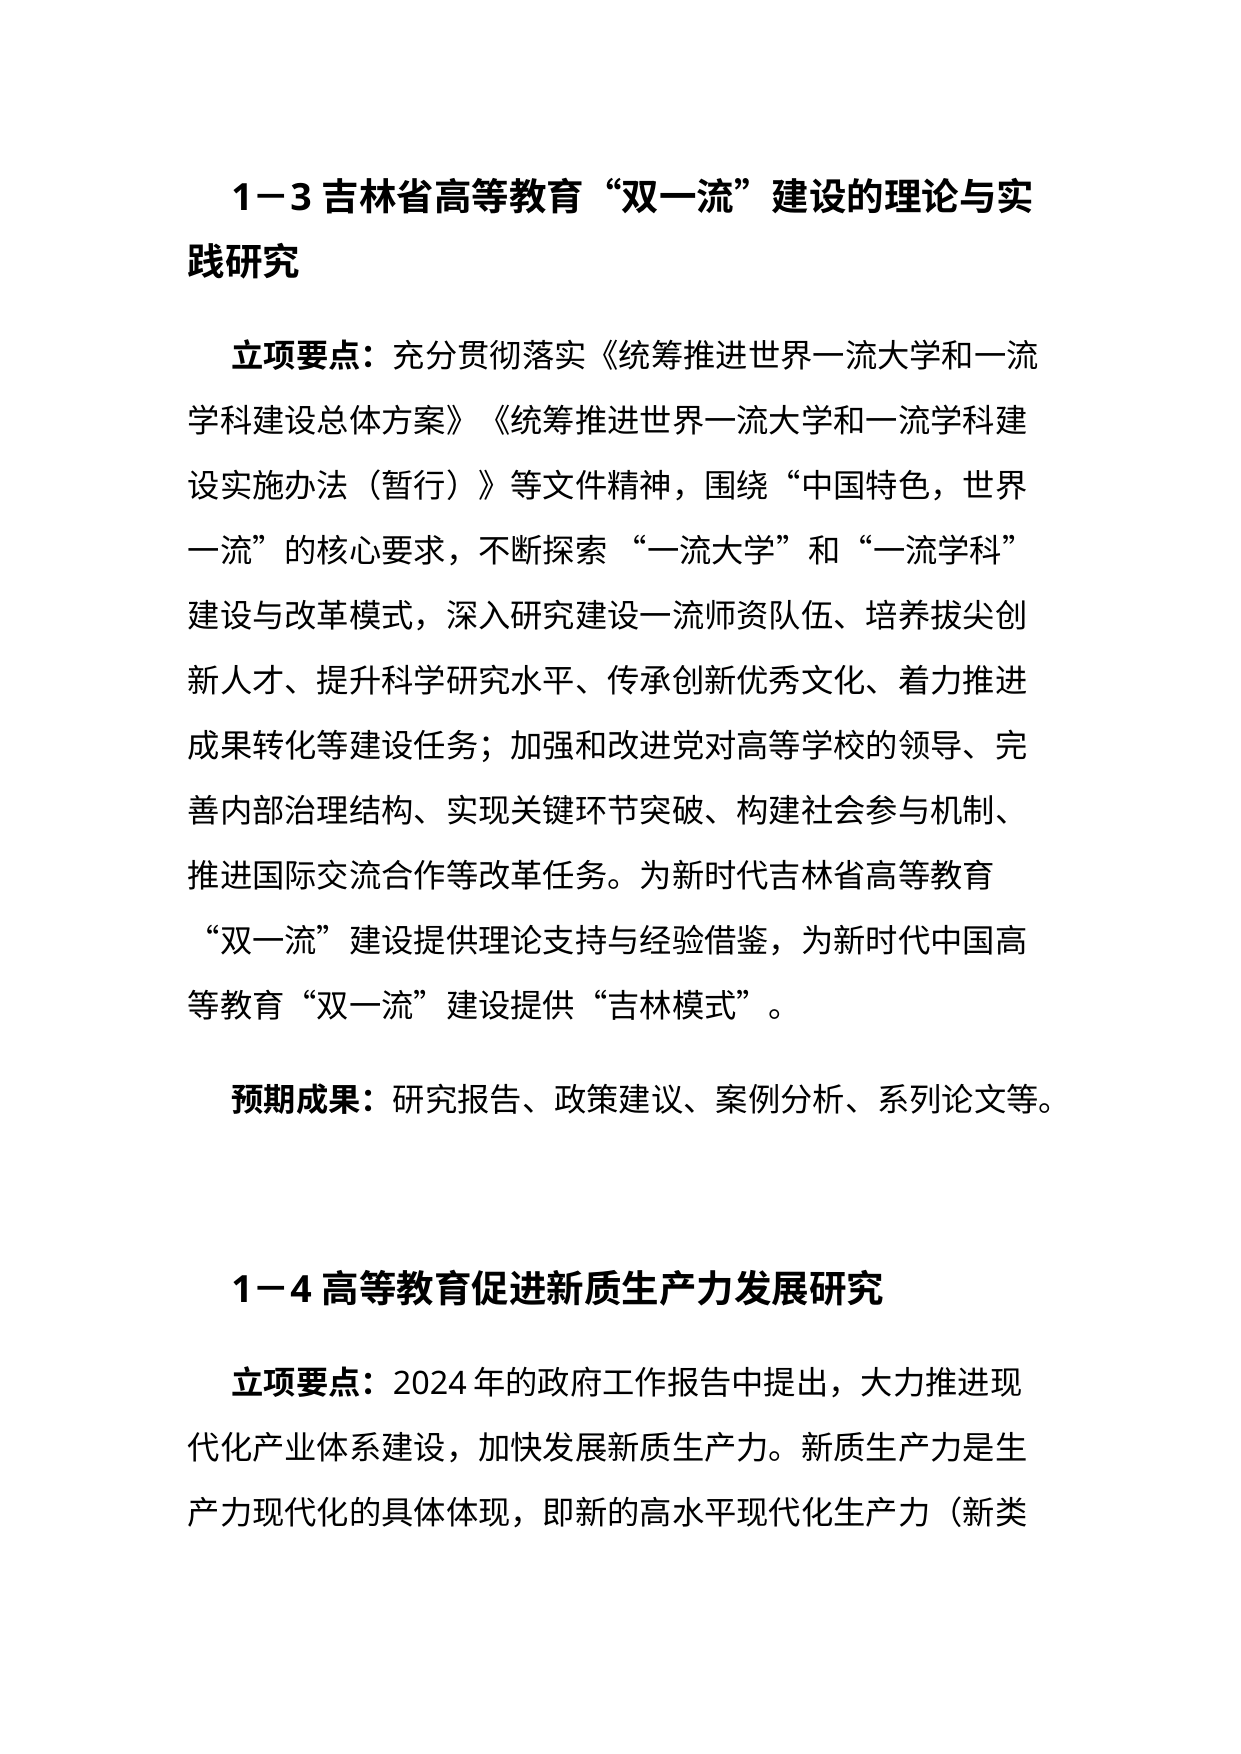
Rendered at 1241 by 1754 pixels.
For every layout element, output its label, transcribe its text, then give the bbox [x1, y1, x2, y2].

text 立项要点：充分贯彻落实《统筹推进世界一流大学和一流学科建设总体方案》《统筹推进世界一流大学和一流学科建设实施办法（暂行）》等文件精神，围绕“中国特色，世界一流”的核心要求，不断探索 “一流大学”和“一流学科”建设与改革模式，深入研究建设一流师资队伍、培养拔尖创新人才、提升科学研究水平、传承创新优秀文化、着力推进成果转化等建设任务；加强和改进党对高等学校的领导、完善内部治理结构、实现关键环节突破、构建社会参与机制、推进国际交流合作等改革任务。为新时代吉林省高等教育“双一流”建设提供理论支持与经验借鉴，为新时代中国高等教育“双一流”建设提供“吉林模式”。 [187, 321, 1053, 1036]
subtitle 1－4 高等教育促进新质生产力发展研究 [187, 1254, 1053, 1319]
text 预期成果：研究报告、政策建议、案例分析、系列论文等。 [187, 1065, 1053, 1130]
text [187, 1348, 1053, 1543]
subtitle 1－3 吉林省高等教育“双一流”建设的理论与实践研究 [187, 162, 1053, 292]
